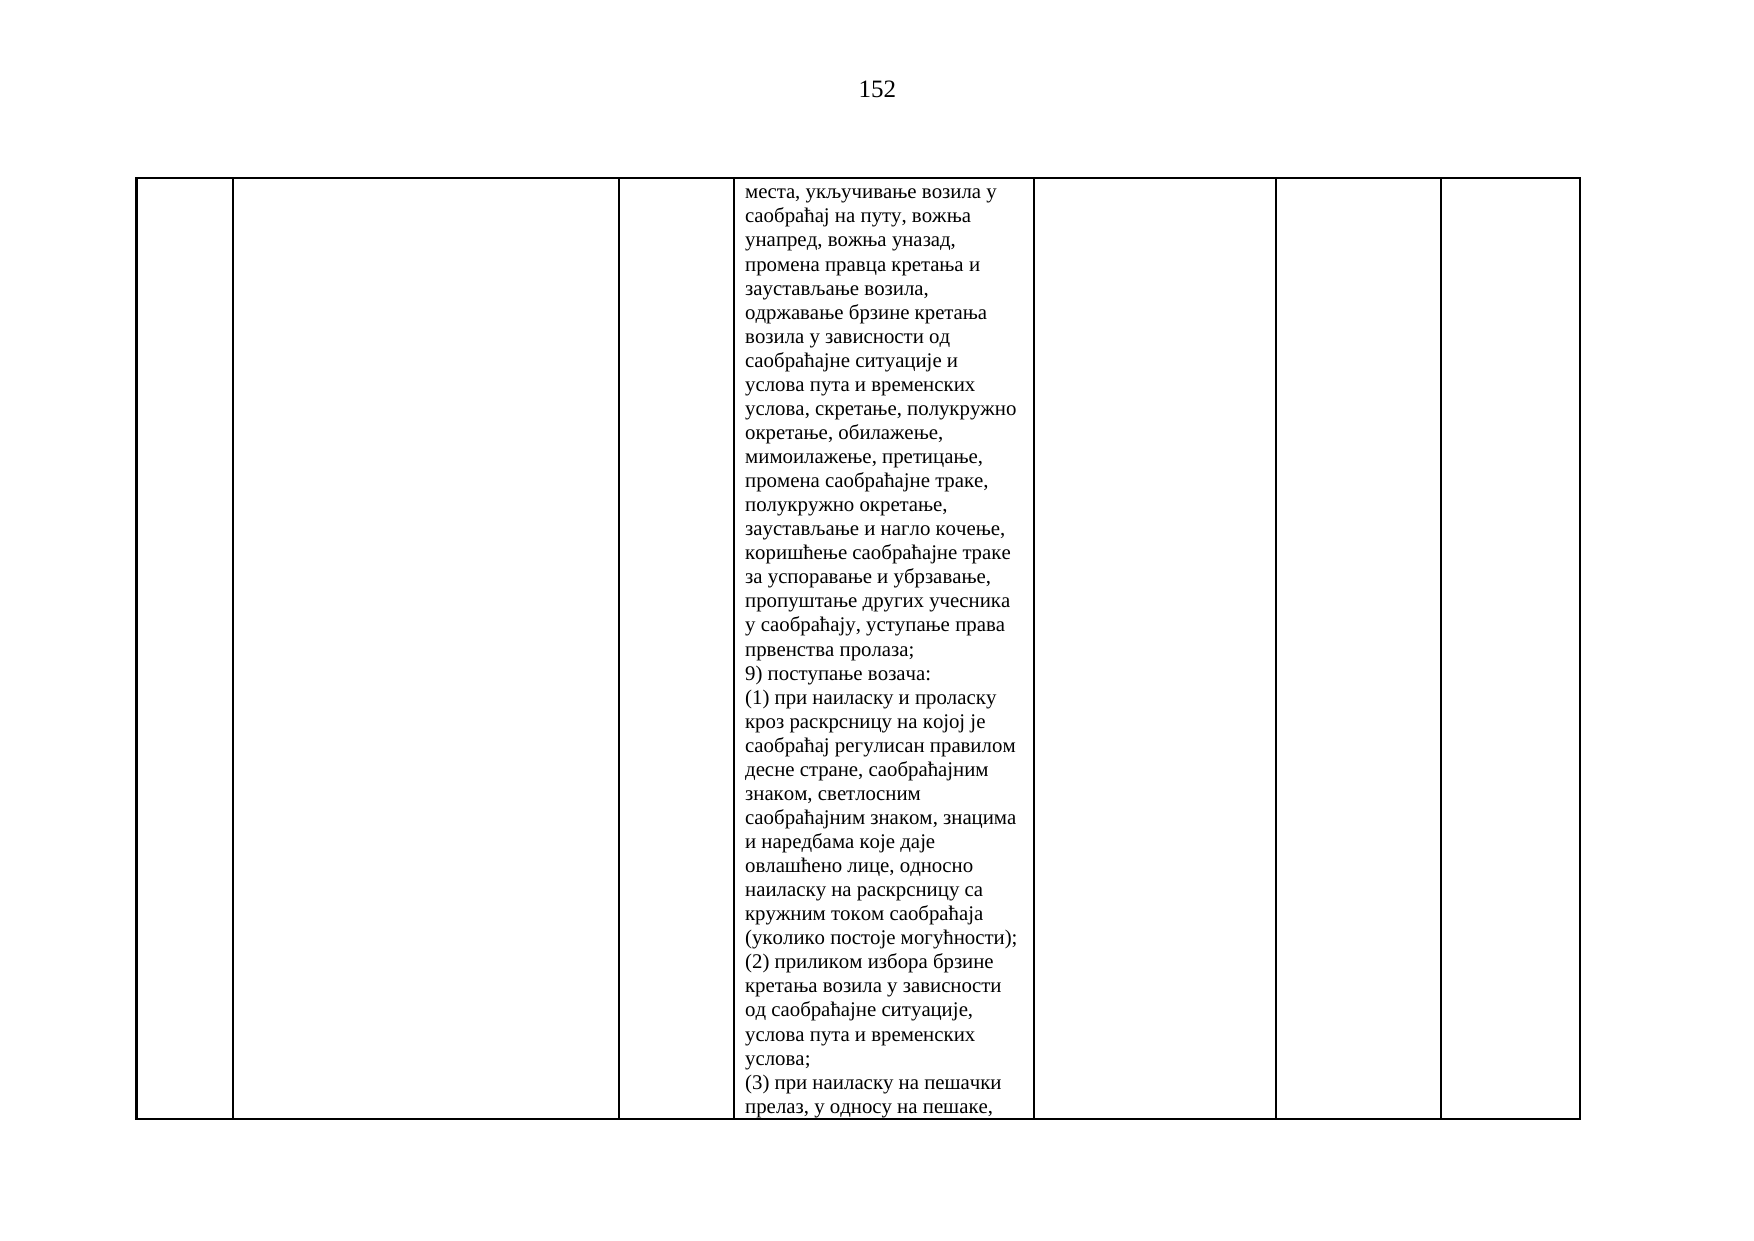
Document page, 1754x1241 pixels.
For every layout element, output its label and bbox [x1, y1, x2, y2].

table_cell [620, 179, 733, 1118]
table_cell [234, 179, 618, 1118]
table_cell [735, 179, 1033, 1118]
table_cell [1442, 179, 1579, 1118]
table_cell [1277, 179, 1440, 1118]
table_cell [1035, 179, 1275, 1118]
table_cell [138, 179, 232, 1118]
